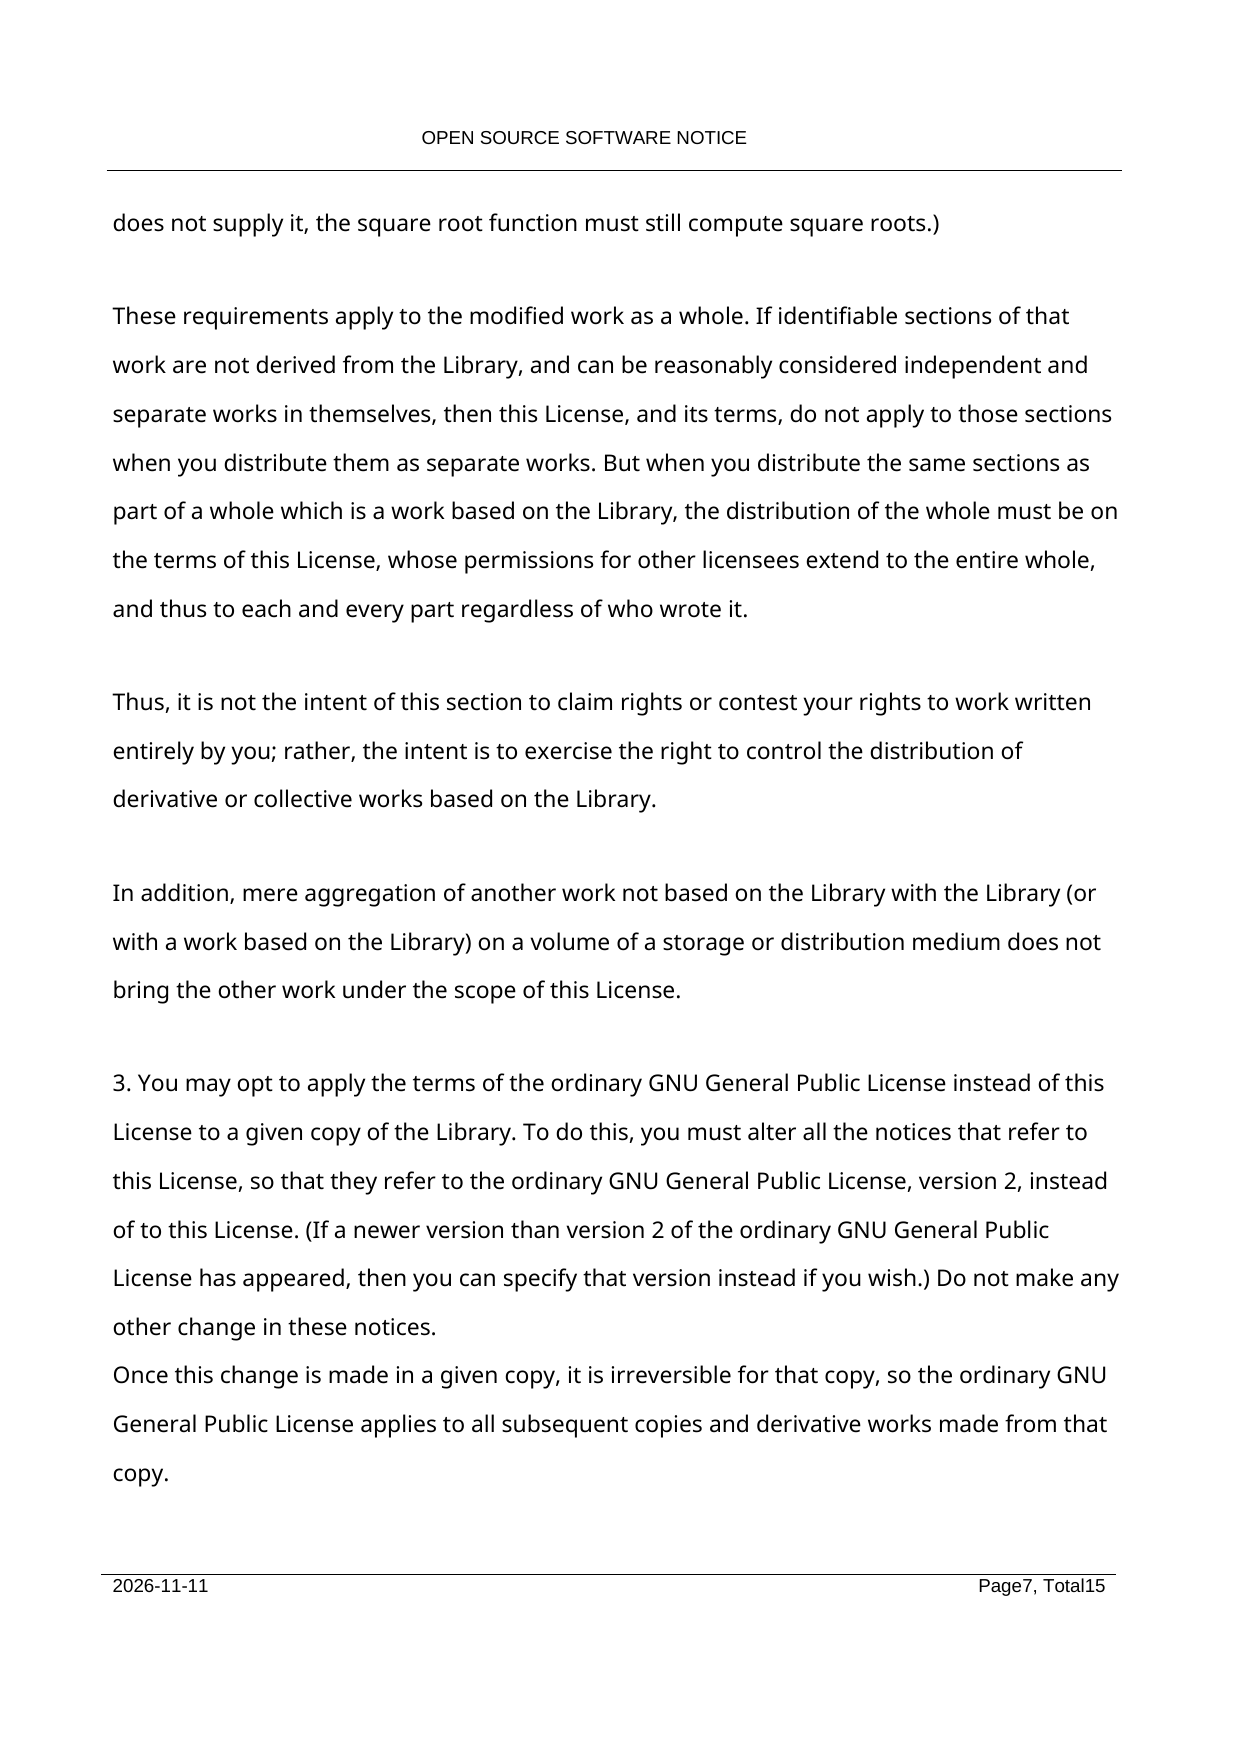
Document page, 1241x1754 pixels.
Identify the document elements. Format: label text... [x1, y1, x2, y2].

text 3. You may opt to apply the terms of the ordinary GNU General Public License instead of this License to a given copy of the Library. To do this, you must alter all the notices that refer to this License, so that they refer to the ordinary GNU General Public License, version 2, instead of to this License. (If a newer version than version 2 of the ordinary GNU General Public License has appeared, then you can specify that version instead if you wish.) Do not make any other change in these notices. [112, 1067, 1128, 1343]
text Once this change is made in a given copy, it is irreversible for that copy, so the ordinary GNU General Public License applies to all subsequent copies and derivative works made from that copy. [112, 1359, 1128, 1489]
text Thus, it is not the intent of this section to claim rights or contest your rights to work written entirely by you; rather, the intent is to exercise the right to control the distribution of derivative or collective works based on the Library. [112, 685, 1128, 815]
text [112, 206, 1128, 239]
text In addition, mere aggregation of another work not based on the Library with the Library (or with a work based on the Library) on a volume of a storage or distribution medium does not bring the other work under the scope of this License. [112, 876, 1128, 1006]
text These requirements apply to the modified work as a whole. If identifiable sections of that work are not derived from the Library, and can be reasonably considered independent and separate works in themselves, then this License, and its terms, do not apply to those sections when you distribute them as separate works. But when you distribute the same sections as part of a whole which is a work based on the Library, the distribution of the whole must be on the terms of this License, whose permissions for other licensees extend to the entire whole, and thus to each and every part regardless of who wrote it. [112, 299, 1128, 624]
